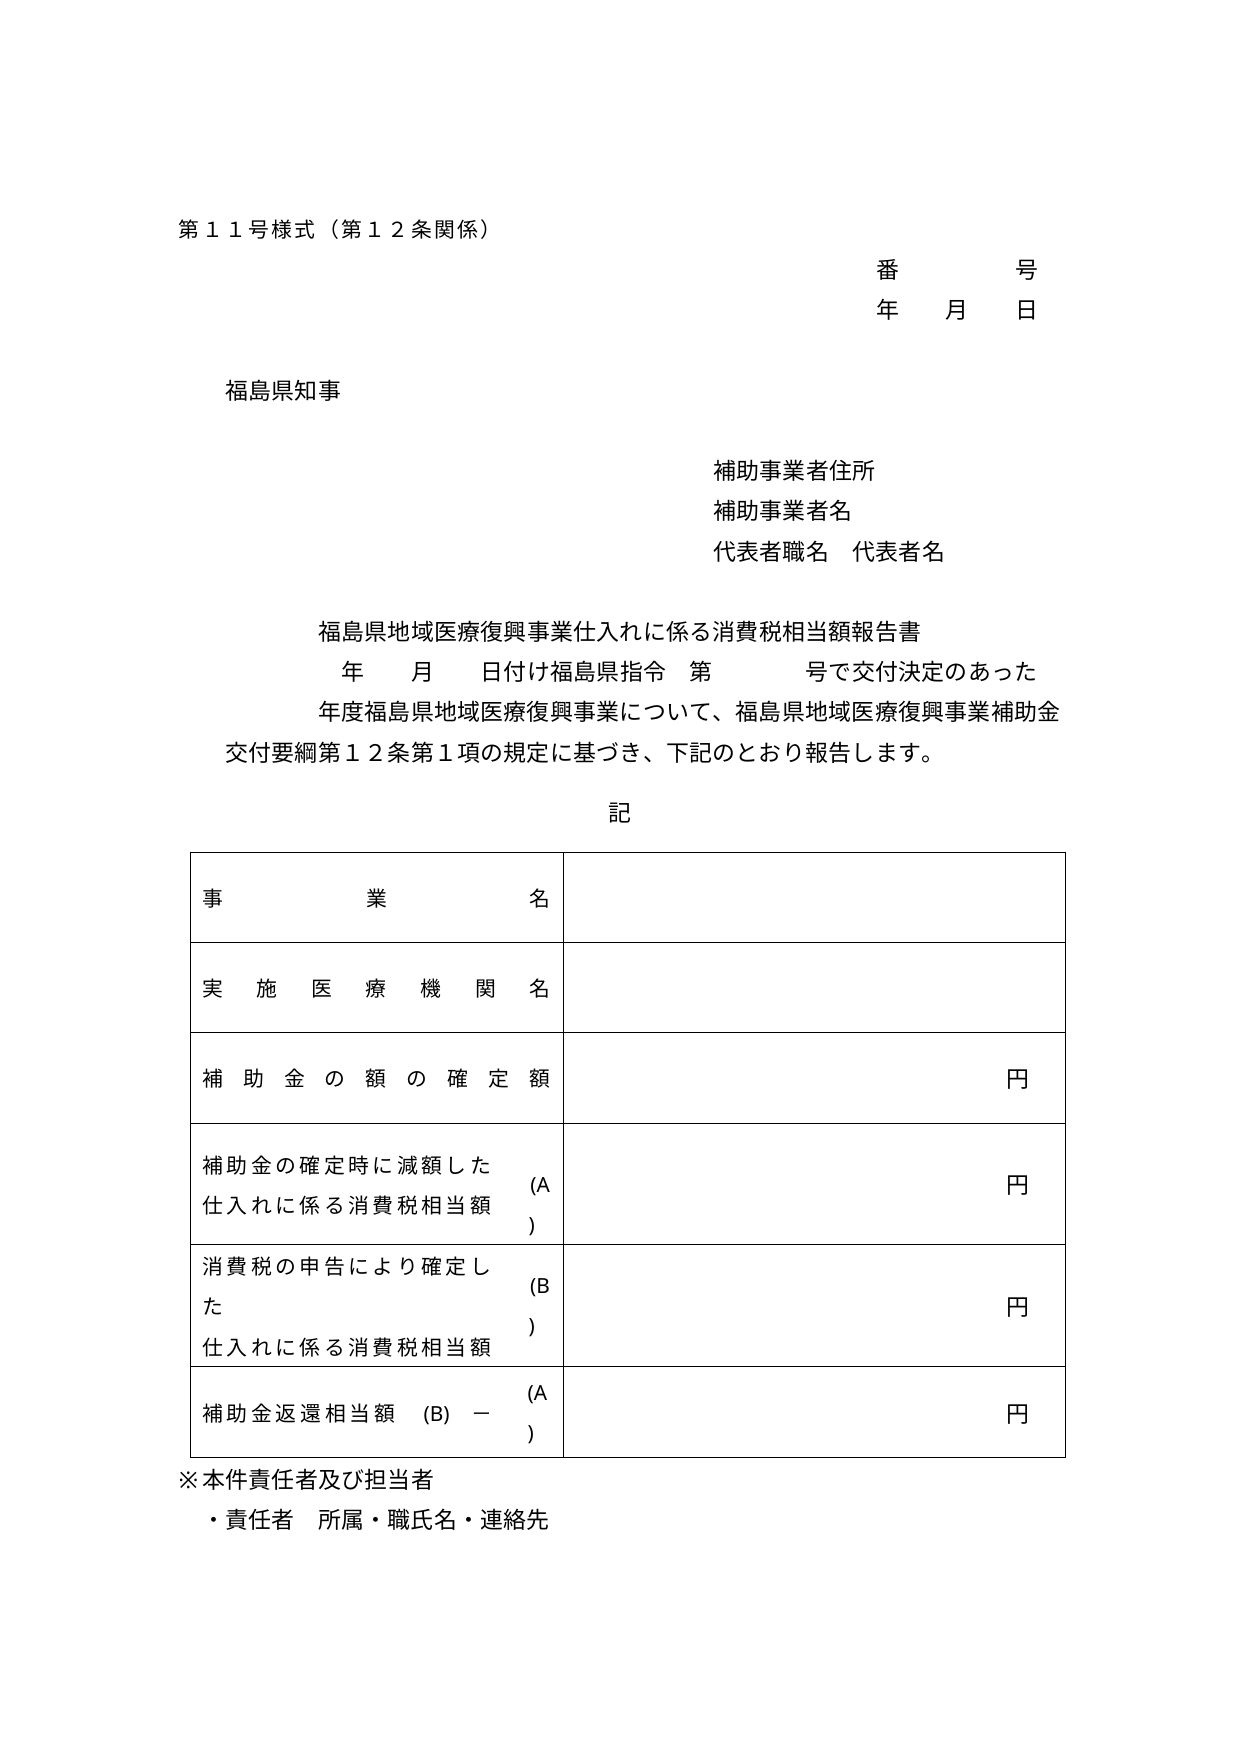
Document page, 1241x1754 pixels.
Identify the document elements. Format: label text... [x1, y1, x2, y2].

text 年 月 日付け福島県指令 第 号で交付決定のあった [202, 651, 1061, 691]
table_cell 補助金の額の確定額 [191, 1033, 563, 1123]
table_header 事業名 [191, 853, 563, 942]
table_cell 円 [564, 1124, 1065, 1244]
text 代表者職名 代表者名 [179, 530, 1061, 570]
text 番 号 [179, 248, 1038, 289]
text ※本件責任者及び担当者 [179, 1458, 1061, 1498]
text 年度福島県地域医療復興事業について、福島県地域医療復興事業補助金交付要綱第１２条第１項の規定に基づき、下記のとおり報告します。 [202, 691, 1061, 771]
table_cell 円 [564, 1367, 1065, 1457]
text 補助事業者住所 [179, 449, 1061, 490]
table_cell (B) [506, 1245, 563, 1366]
table_cell 消費税の申告により確定した 仕入れに係る消費税相当額 [191, 1245, 506, 1366]
table_cell 円 [564, 1033, 1065, 1123]
text 福島県地域医療復興事業仕入れに係る消費税相当額報告書 [179, 610, 1061, 651]
table_cell (A) [506, 1367, 563, 1457]
table_cell 実施医療機関名 [191, 943, 563, 1032]
text 第１１号様式（第１２条関係） [179, 208, 1061, 248]
table_cell 補助金返還相当額 (B)－ [191, 1367, 506, 1457]
table_cell (A) [506, 1124, 563, 1244]
text 補助事業者名 [179, 490, 1061, 530]
table_cell 円 [564, 1245, 1065, 1366]
table_header [564, 853, 1065, 942]
text ・責任者 所属・職氏名・連絡先 [179, 1498, 1061, 1539]
text 福島県知事 [179, 369, 1061, 409]
table_cell [564, 943, 1065, 1032]
text 年 月 日 [179, 289, 1038, 329]
subtitle 記 [179, 791, 1061, 831]
table_cell 補助金の確定時に減額した 仕入れに係る消費税相当額 [191, 1124, 506, 1244]
